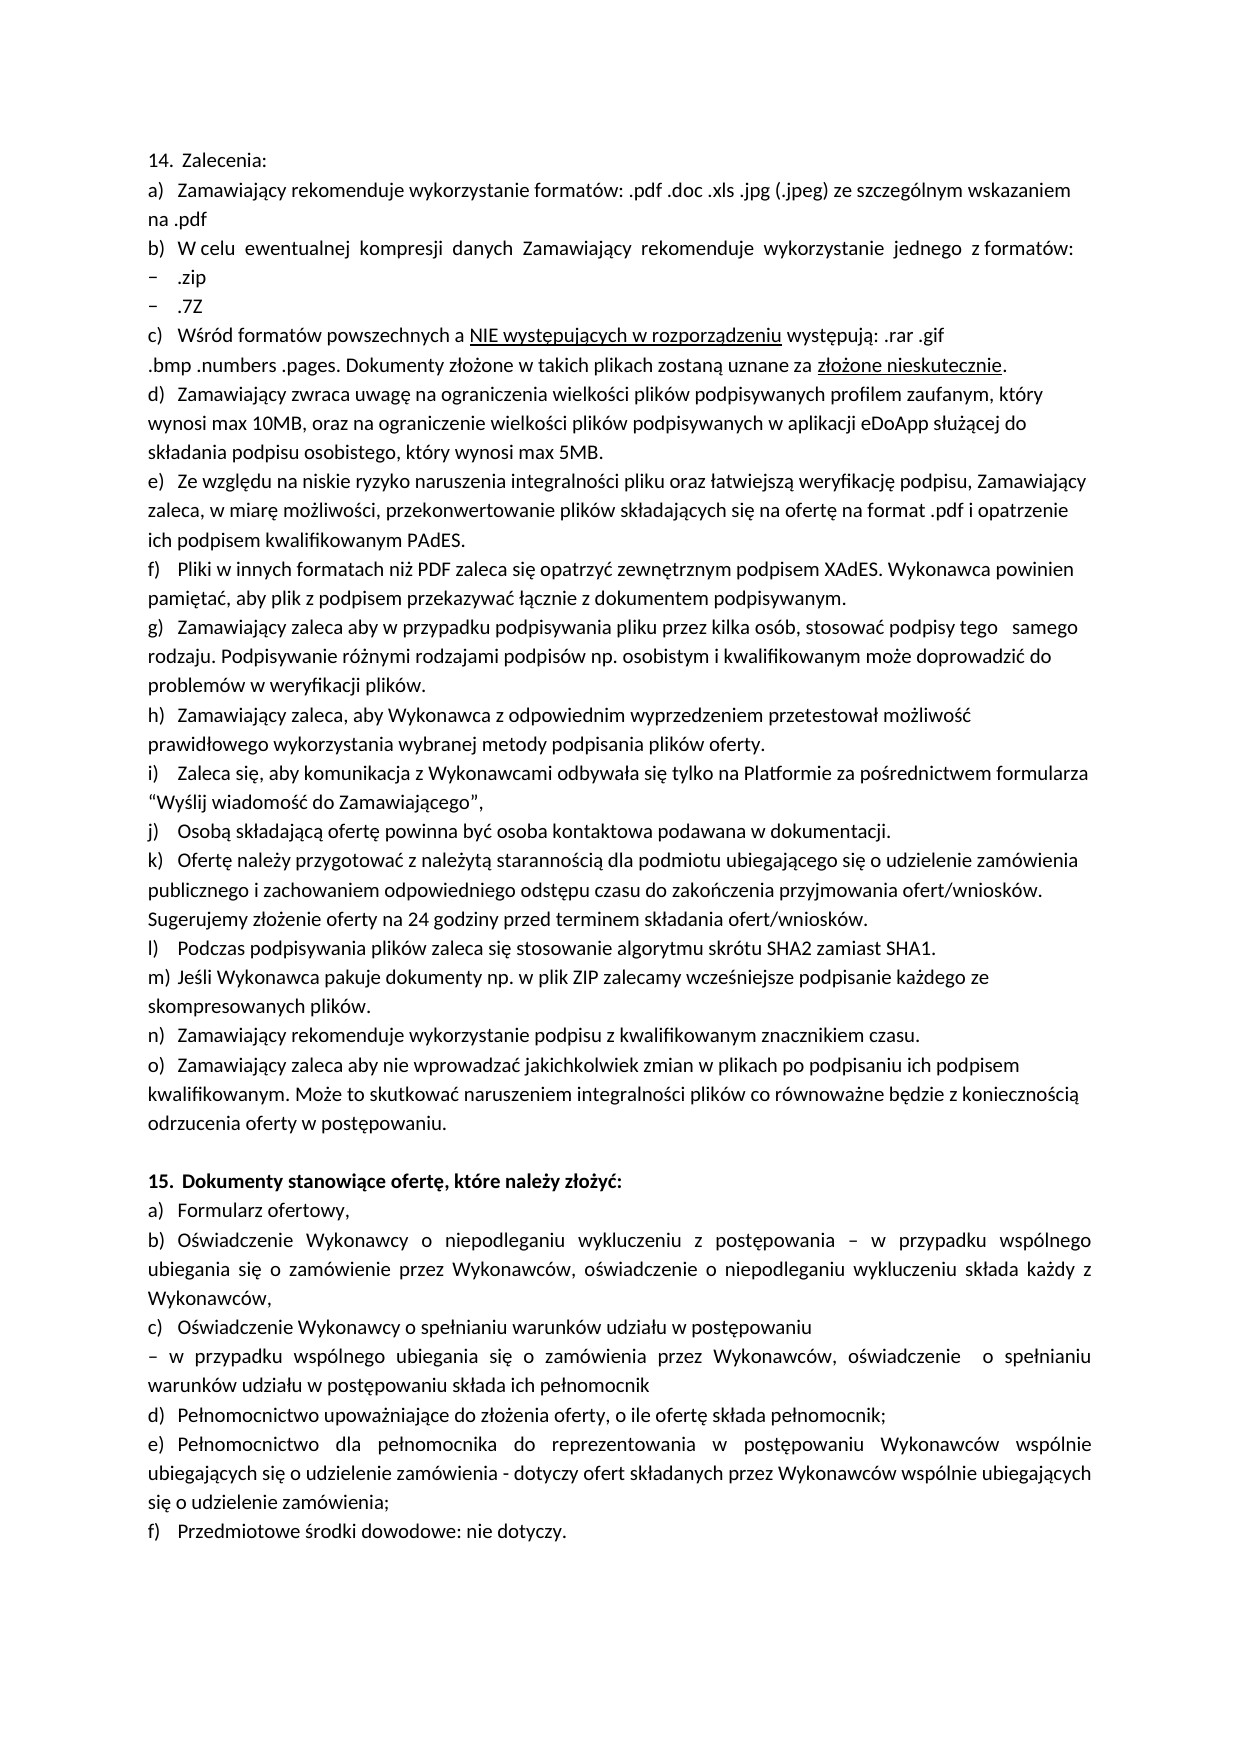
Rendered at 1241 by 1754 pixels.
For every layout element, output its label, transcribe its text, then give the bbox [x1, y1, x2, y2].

text k) Ofertę należy przygotować z należytą starannością dla podmiotu ubiegającego się o udzielenie zamówienia publicznego i zachowaniem odpowiedniego odstępu czasu do zakończenia przyjmowania ofert/wniosków. Sugerujemy złożenie oferty na 24 godziny przed terminem składania ofert/wniosków. [148, 848, 1093, 931]
text – w przypadku wspólnego ubiegania się o zamówienia przez Wykonawców, oświadczenie o spełnianiu warunków udziału w postępowaniu składa ich pełnomocnik [148, 1343, 1093, 1398]
text − .zip [148, 264, 1093, 290]
text g) Zamawiający zaleca aby w przypadku podpisywania pliku przez kilka osób, stosować podpisy tego samego rodzaju. Podpisywanie różnymi rodzajami podpisów np. osobistym i kwalifikowanym może doprowadzić do problemów w weryfikacji plików. [148, 614, 1093, 698]
text i) Zaleca się, aby komunikacja z Wykonawcami odbywała się tylko na Platformie za pośrednictwem formularza “Wyślij wiadomość do Zamawiającego”, [148, 760, 1093, 815]
text n) Zamawiający rekomenduje wykorzystanie podpisu z kwalifikowanym znacznikiem czasu. [148, 1023, 1093, 1048]
text e) Pełnomocnictwo dla pełnomocnika do reprezentowania w postępowaniu Wykonawców wspólnie ubiegających się o udzielenie zamówienia - dotyczy ofert składanych przez Wykonawców wspólnie ubiegających się o udzielenie zamówienia; [148, 1431, 1093, 1515]
text a) Zamawiający rekomenduje wykorzystanie formatów: .pdf .doc .xls .jpg (.jpeg) ze szczególnym wskazaniem na .pdf [148, 177, 1093, 231]
text c) Wśród formatów powszechnych a NIE występujących w rozporządzeniu występują: .rar .gif [148, 323, 1093, 348]
text o) Zamawiający zaleca aby nie wprowadzać jakichkolwiek zmian w plikach po podpisaniu ich podpisem kwalifikowanym. Może to skutkować naruszeniem integralności plików co równoważne będzie z koniecznością odrzucenia oferty w postępowaniu. [148, 1052, 1093, 1136]
text b) W celu ewentualnej kompresji danych Zamawiający rekomenduje wykorzystanie jednego z formatów: [148, 235, 1093, 261]
text c) Oświadczenie Wykonawcy o spełnianiu warunków udziału w postępowaniu [148, 1314, 1093, 1340]
text d) Zamawiający zwraca uwagę na ograniczenia wielkości plików podpisywanych profilem zaufanym, który wynosi max 10MB, oraz na ograniczenie wielkości plików podpisywanych w aplikacji eDoApp służącej do składania podpisu osobistego, który wynosi max 5MB. [148, 381, 1093, 465]
text j) Osobą składającą ofertę powinna być osoba kontaktowa podawana w dokumentacji. [148, 818, 1093, 844]
text f) Przedmiotowe środki dowodowe: nie dotyczy. [148, 1518, 1093, 1544]
text .bmp .numbers .pages. Dokumenty złożone w takich plikach zostaną uznane za złożone nieskutecznie. [148, 352, 1093, 377]
text 15. Dokumenty stanowiące ofertę, które należy złożyć: [148, 1168, 1093, 1194]
text d) Pełnomocnictwo upoważniające do złożenia oferty, o ile ofertę składa pełnomocnik; [148, 1402, 1093, 1427]
text m) Jeśli Wykonawca pakuje dokumenty np. w plik ZIP zalecamy wcześniejsze podpisanie każdego ze skompresowanych plików. [148, 964, 1093, 1019]
text b) Oświadczenie Wykonawcy o niepodleganiu wykluczeniu z postępowania – w przypadku wspólnego ubiegania się o zamówienie przez Wykonawców, oświadczenie o niepodleganiu wykluczeniu składa każdy z Wykonawców, [148, 1227, 1093, 1311]
text h) Zamawiający zaleca, aby Wykonawca z odpowiednim wyprzedzeniem przetestował możliwość prawidłowego wykorzystania wybranej metody podpisania plików oferty. [148, 702, 1093, 756]
text 14. Zalecenia: [148, 148, 1093, 173]
text e) Ze względu na niskie ryzyko naruszenia integralności pliku oraz łatwiejszą weryfikację podpisu, Zamawiający zaleca, w miarę możliwości, przekonwertowanie plików składających się na ofertę na format .pdf i opatrzenie ich podpisem kwalifikowanym PAdES. [148, 468, 1093, 552]
text f) Pliki w innych formatach niż PDF zaleca się opatrzyć zewnętrznym podpisem XAdES. Wykonawca powinien pamiętać, aby plik z podpisem przekazywać łącznie z dokumentem podpisywanym. [148, 556, 1093, 611]
text a) Formularz ofertowy, [148, 1198, 1093, 1223]
text − .7Z [148, 293, 1093, 319]
text l) Podczas podpisywania plików zaleca się stosowanie algorytmu skrótu SHA2 zamiast SHA1. [148, 935, 1093, 961]
